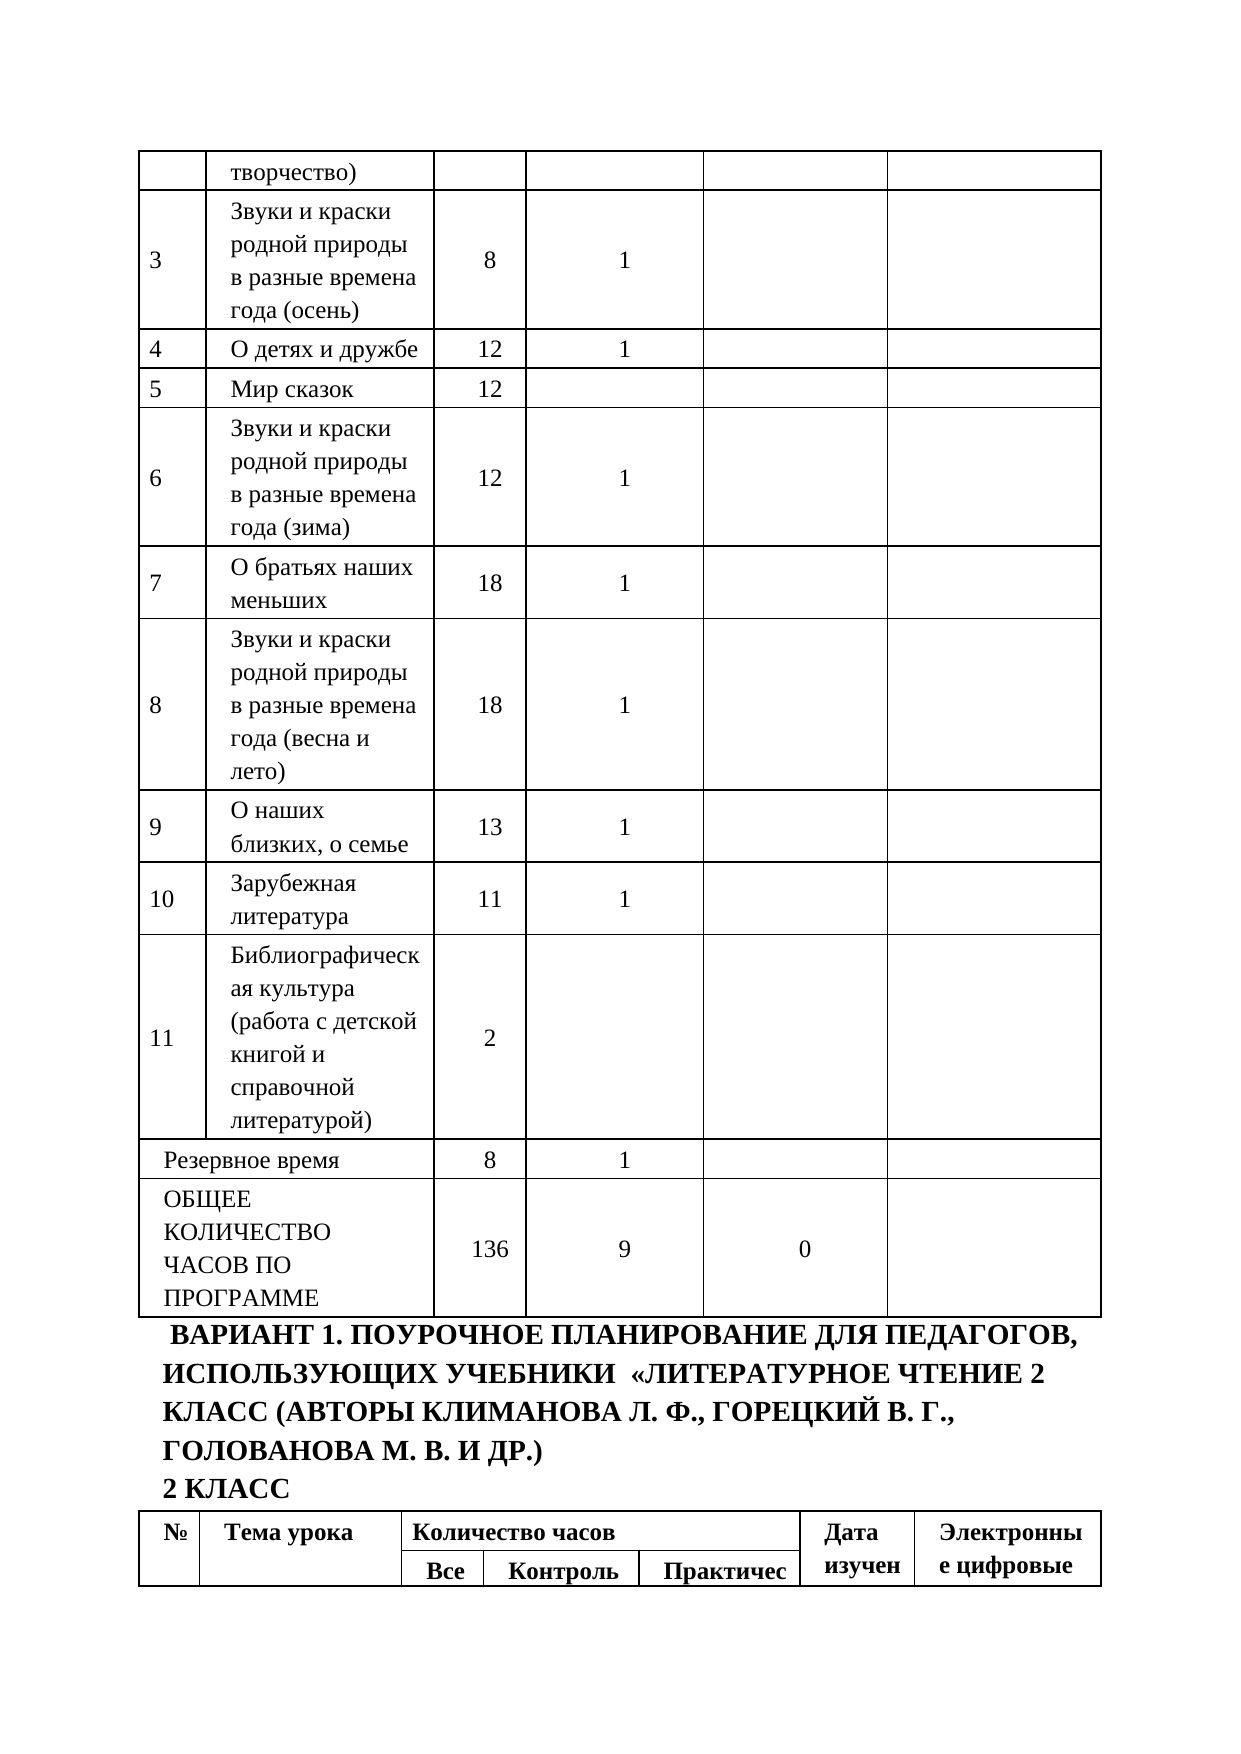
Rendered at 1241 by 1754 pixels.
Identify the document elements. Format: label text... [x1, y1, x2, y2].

table_cell 4 [140, 330, 205, 367]
table_cell 5 [140, 369, 205, 407]
table_cell 1 [527, 330, 703, 367]
table_cell [888, 791, 1100, 861]
table_cell [888, 619, 1100, 789]
table_cell [704, 191, 887, 328]
table_cell 136 [435, 1179, 525, 1316]
table_cell [888, 330, 1100, 367]
table_cell 1 [527, 791, 703, 861]
table_cell 11 [435, 863, 525, 934]
table_header Дата изучения [801, 1512, 914, 1585]
table_cell Всего [402, 1551, 483, 1585]
table_cell Звуки и краски родной природы в разные времена года (зима) [207, 408, 433, 545]
table_cell 18 [435, 547, 525, 617]
table_cell О братьях наших меньших [207, 547, 433, 617]
table_cell 1 [527, 1140, 703, 1177]
table_cell 8 [435, 1140, 525, 1177]
table_cell 18 [435, 619, 525, 789]
table_cell Звуки и краски родной природы в разные времена года (весна и лето) [207, 619, 433, 789]
table_cell [888, 863, 1100, 934]
table_cell [704, 935, 887, 1138]
table_cell 13 [435, 791, 525, 861]
table_cell Контрольные работы [484, 1551, 638, 1585]
table_cell [888, 1140, 1100, 1177]
table_header Тема урока [200, 1512, 401, 1585]
table_cell [888, 152, 1100, 189]
table_cell 1 [527, 863, 703, 934]
table_cell [527, 935, 703, 1138]
table_cell 0 [704, 1179, 887, 1316]
table_cell О детях и дружбе [207, 330, 433, 367]
table_cell [704, 330, 887, 367]
table_cell Звуки и краски родной природы в разные времена года (осень) [207, 191, 433, 328]
table_cell 9 [527, 1179, 703, 1316]
table_cell [888, 369, 1100, 407]
table_cell [888, 935, 1100, 1138]
table_cell Зарубежная литература [207, 863, 433, 934]
table_header Электронные цифровые образовательные ресурсы [915, 1512, 1100, 1585]
table_cell Мир сказок [207, 369, 433, 407]
table_cell 2 [140, 152, 205, 189]
table_cell 10 [140, 863, 205, 934]
table_cell [704, 408, 887, 545]
table_header Количество часов [402, 1512, 799, 1549]
table_cell [888, 191, 1100, 328]
table_cell 1 [527, 619, 703, 789]
table_cell [704, 1140, 887, 1177]
table_cell 11 [140, 935, 205, 1138]
table_cell [704, 369, 887, 407]
table_cell [527, 369, 703, 407]
text ВАРИАНТ 1. ПОУРОЧНОЕ ПЛАНИРОВАНИЕ ДЛЯ ПЕДАГОГОВ, ИСПОЛЬЗУЮЩИХ УЧЕБНИКИ «ЛИТЕРАТУРНОЕ ЧТЕНИЕ 2 КЛАСС (АВТОРЫ КЛИМАНОВА Л. Ф., ГОРЕЦКИЙ В. Г., ГОЛОВАНОВА М. В. И ДР.) [162, 1318, 1090, 1467]
text 2 КЛАСС [162, 1472, 1090, 1505]
table_cell Резервное время [140, 1140, 433, 1177]
table_cell 12 [435, 408, 525, 545]
table_cell 9 [140, 791, 205, 861]
table_cell 8 [140, 619, 205, 789]
table_cell 1 [527, 191, 703, 328]
table_cell 1 [527, 408, 703, 545]
table_cell 12 [435, 330, 525, 367]
table_cell Библиографическая культура (работа с детской книгой и справочной литературой) [207, 935, 433, 1138]
table_cell Практические работы [640, 1551, 799, 1585]
table_cell [888, 1179, 1100, 1316]
table_cell 3 [140, 191, 205, 328]
table_cell 1 [527, 547, 703, 617]
table_cell ОБЩЕЕ КОЛИЧЕСТВО ЧАСОВ ПО ПРОГРАММЕ [140, 1179, 433, 1316]
table_cell 7 [140, 547, 205, 617]
table_cell 16 [435, 152, 525, 189]
table_cell [704, 863, 887, 934]
table_cell 1 [527, 152, 703, 189]
table_cell [704, 619, 887, 789]
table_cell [207, 152, 433, 189]
table_cell [888, 547, 1100, 617]
table_cell О наших близких, о семье [207, 791, 433, 861]
table_cell 12 [435, 369, 525, 407]
table_cell [704, 152, 887, 189]
table_cell 8 [435, 191, 525, 328]
table_cell [888, 408, 1100, 545]
table_cell 2 [435, 935, 525, 1138]
table_cell [704, 791, 887, 861]
table_cell 6 [140, 408, 205, 545]
table_cell [704, 547, 887, 617]
table_header № п/п [140, 1512, 199, 1585]
